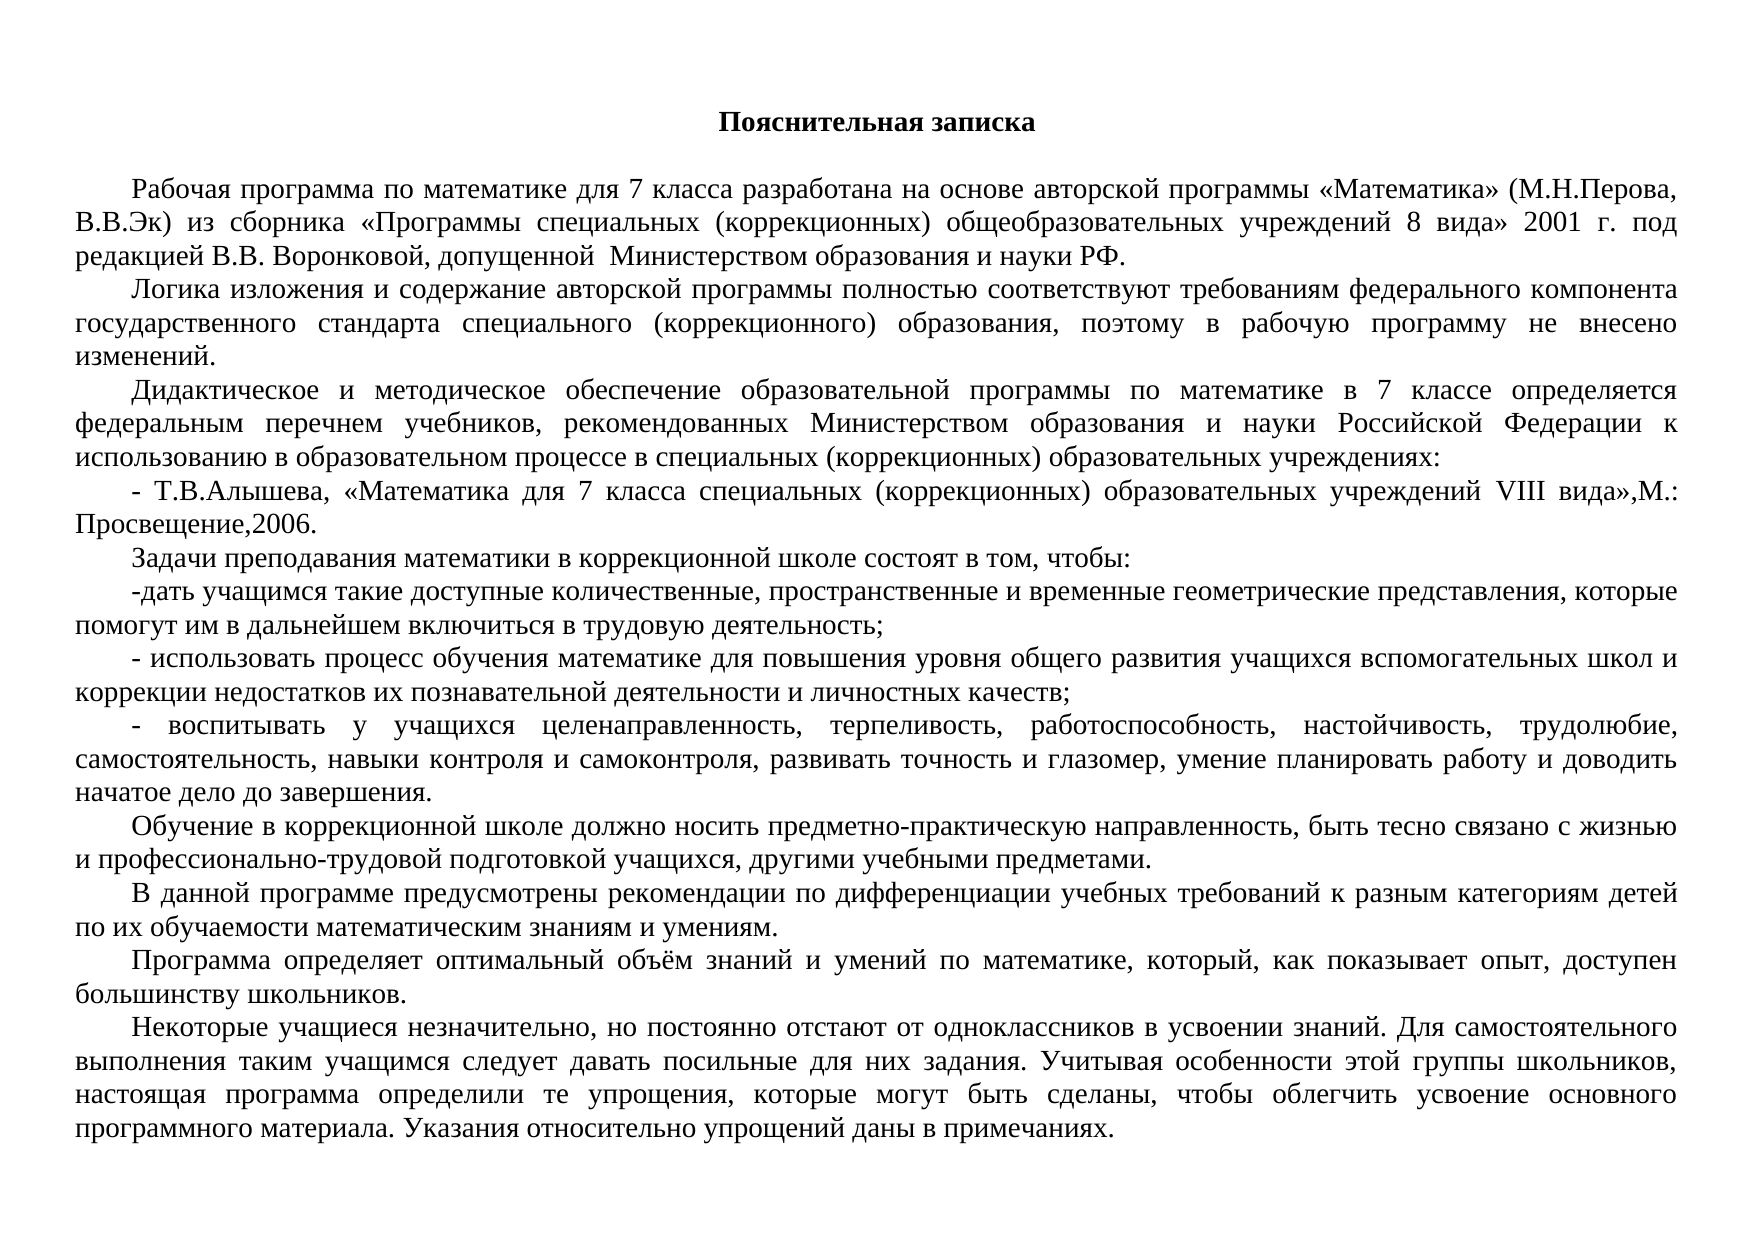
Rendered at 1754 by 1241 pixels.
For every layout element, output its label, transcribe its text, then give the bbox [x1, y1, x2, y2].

text Пояснительная записка [75, 104, 1679, 137]
text Логика изложения и содержание авторской программы полностью соответствуют требованиям федерального компонента государственного стандарта специального (коррекционного) образования, поэтому в рабочую программу не внесено изменений. [75, 271, 1679, 372]
text В данной программе предусмотрены рекомендации по дифференциации учебных требований к разным категориям детей по их обучаемости математическим знаниям и умениям. [75, 875, 1679, 942]
text Программа определяет оптимальный объём знаний и умений по математике, который, как показывает опыт, доступен большинству школьников. [75, 942, 1679, 1009]
text Рабочая программа по математике для 7 класса разработана на основе авторской программы «Математика» (М.Н.Перова, В.В.Эк) из сборника «Программы специальных (коррекционных) общеобразовательных учреждений 8 вида» 2001 г. под редакцией В.В. Воронковой, допущенной Министерством образования и науки РФ. [75, 171, 1679, 271]
text Некоторые учащиеся незначительно, но постоянно отстают от одноклассников в усвоении знаний. Для самостоятельного выполнения таким учащимся следует давать посильные для них задания. Учитывая особенности этой группы школьников, настоящая программа определили те упрощения, которые могут быть сделаны, чтобы облегчить усвоение основного программного материала. Указания относительно упрощений даны в примечаниях. [75, 1009, 1679, 1143]
text - Т.В.Алышева, «Математика для 7 класса специальных (коррекционных) образовательных учреждений VIII вида»,М.: Просвещение,2006. [75, 473, 1679, 540]
text Обучение в коррекционной школе должно носить предметно-практическую направленность, быть тесно связано с жизнью и профессионально-трудовой подготовкой учащихся, другими учебными предметами. [75, 808, 1679, 875]
text - использовать процесс обучения математике для повышения уровня общего развития учащихся вспомогательных школ и коррекции недостатков их познавательной деятельности и личностных качеств; [75, 640, 1679, 707]
text Задачи преподавания математики в коррекционной школе состоят в том, чтобы: [75, 540, 1679, 573]
text -дать учащимся такие доступные количественные, пространственные и временные геометрические представления, которые помогут им в дальнейшем включиться в трудовую деятельность; [75, 573, 1679, 640]
text - воспитывать у учащихся целенаправленность, терпеливость, работоспособность, настойчивость, трудолюбие, самостоятельность, навыки контроля и самоконтроля, развивать точность и глазомер, умение планировать работу и доводить начатое дело до завершения. [75, 707, 1679, 808]
text Дидактическое и методическое обеспечение образовательной программы по математике в 7 классе определяется федеральным перечнем учебников, рекомендованных Министерством образования и науки Российской Федерации к использованию в образовательном процессе в специальных (коррекционных) образовательных учреждениях: [75, 372, 1679, 473]
